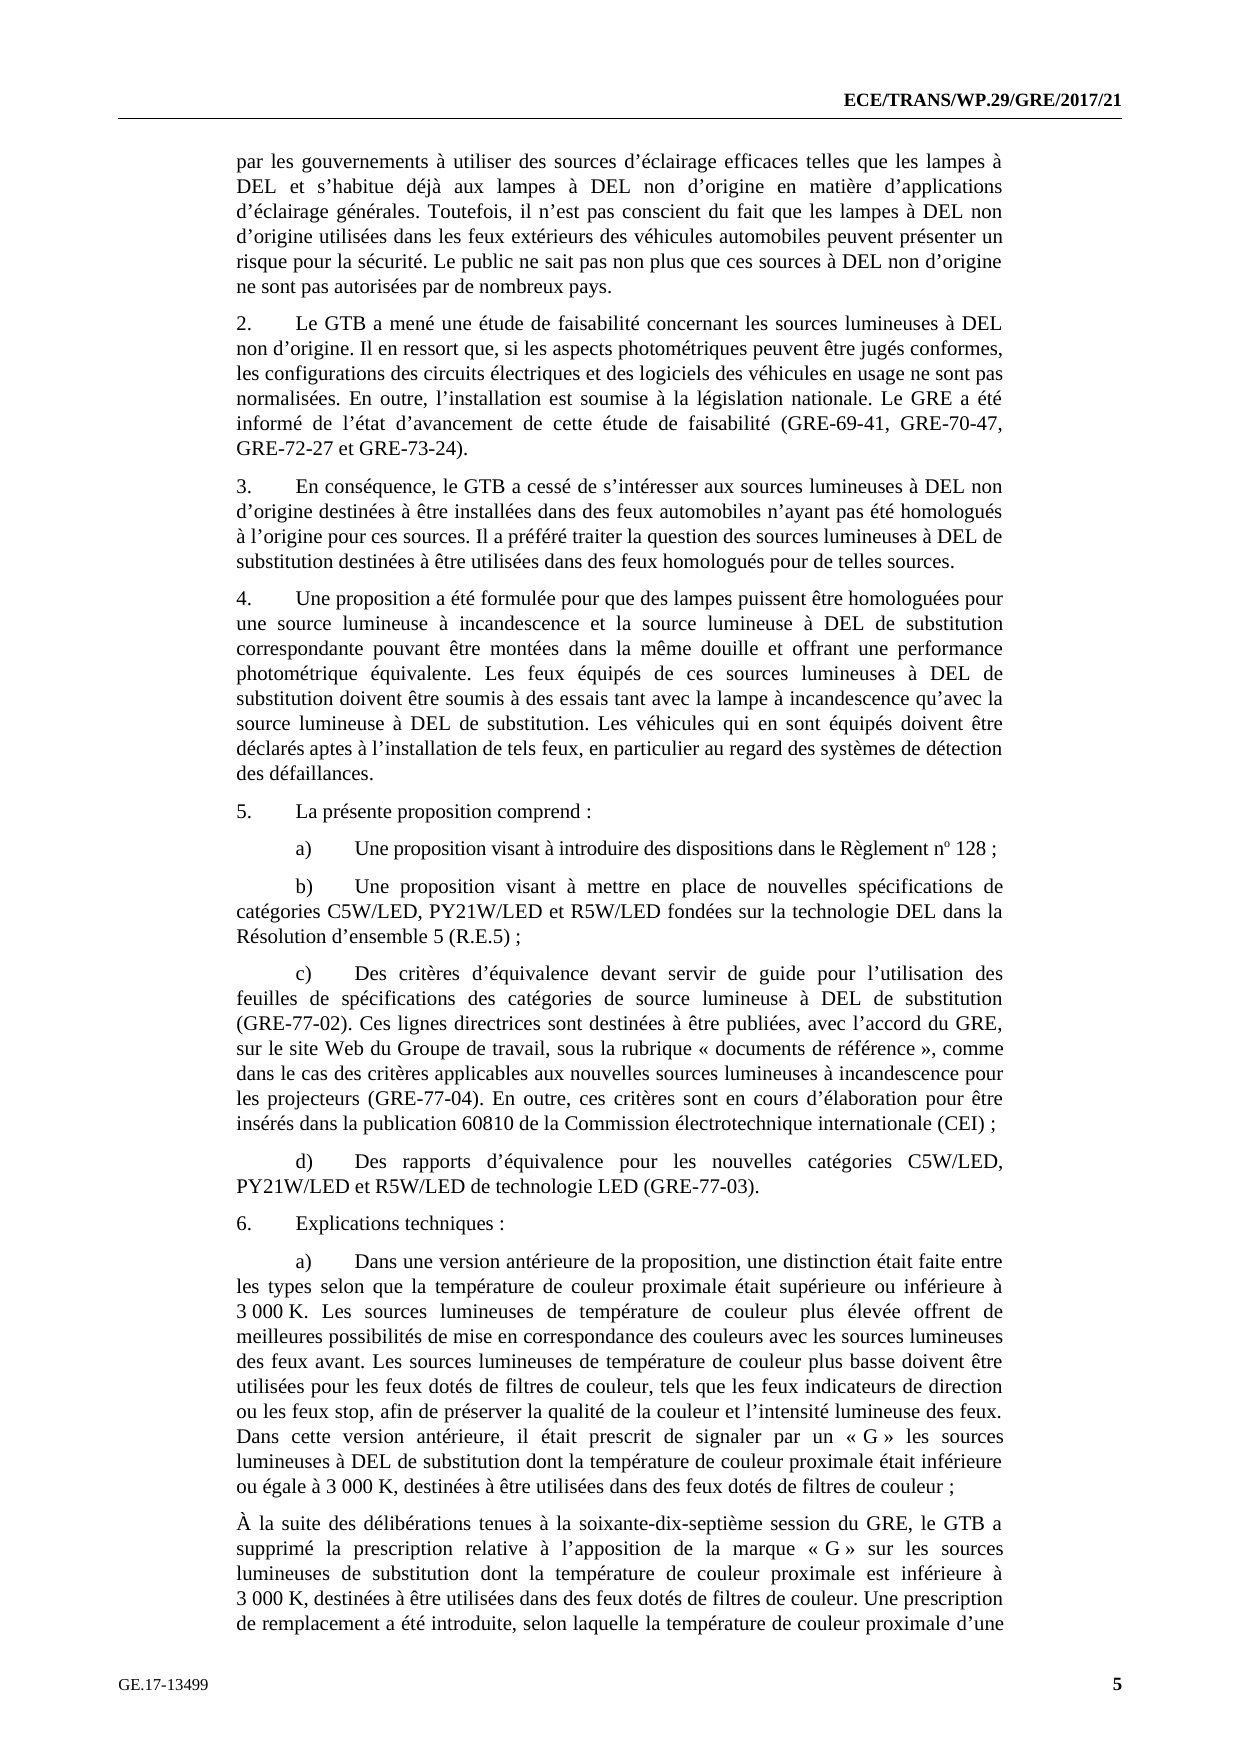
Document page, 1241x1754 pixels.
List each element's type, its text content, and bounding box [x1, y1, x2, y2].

text c) Des critères d’équivalence devant servir de guide pour l’utilisation des feuilles de spécifications des catégories de source lumineuse à DEL de substitution (GRE-77-02). Ces lignes directrices sont destinées à être publiées, avec l’accord du GRE, sur le site Web du Groupe de travail, sous la rubrique « documents de référence », comme dans le cas des critères applicables aux nouvelles sources lumineuses à incandescence pour les projecteurs (GRE-77-04). En outre, ces critères sont en cours d’élaboration pour être insérés dans la publication 60810 de la Commission électrotechnique internationale (CEI) ; [236, 960, 1004, 1135]
text 6. Explications techniques : [236, 1210, 1004, 1235]
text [236, 1510, 1004, 1635]
text 3. En conséquence, le GTB a cessé de s’intéresser aux sources lumineuses à DEL non d’origine destinées à être installées dans des feux automobiles n’ayant pas été homologués à l’origine pour ces sources. Il a préféré traiter la question des sources lumineuses à DEL de substitution destinées à être utilisées dans des feux homologués pour de telles sources. [236, 473, 1004, 573]
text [236, 148, 1004, 298]
text a) Une proposition visant à introduire des dispositions dans le Règlement no 128 ; [236, 835, 1004, 860]
text 4. Une proposition a été formulée pour que des lampes puissent être homologuées pour une source lumineuse à incandescence et la source lumineuse à DEL de substitution correspondante pouvant être montées dans la même douille et offrant une performance photométrique équivalente. Les feux équipés de ces sources lumineuses à DEL de substitution doivent être soumis à des essais tant avec la lampe à incandescence qu’avec la source lumineuse à DEL de substitution. Les véhicules qui en sont équipés doivent être déclarés aptes à l’installation de tels feux, en particulier au regard des systèmes de détection des défaillances. [236, 585, 1004, 785]
text b) Une proposition visant à mettre en place de nouvelles spécifications de catégories C5W/LED, PY21W/LED et R5W/LED fondées sur la technologie DEL dans la Résolution d’ensemble 5 (R.E.5) ; [236, 873, 1004, 948]
text d) Des rapports d’équivalence pour les nouvelles catégories C5W/LED, PY21W/LED et R5W/LED de technologie LED (GRE-77-03). [236, 1148, 1004, 1198]
text 5. La présente proposition comprend : [236, 798, 1004, 823]
text a) Dans une version antérieure de la proposition, une distinction était faite entre les types selon que la température de couleur proximale était supérieure ou inférieure à 3 000 K. Les sources lumineuses de température de couleur plus élevée offrent de meilleures possibilités de mise en correspondance des couleurs avec les sources lumineuses des feux avant. Les sources lumineuses de température de couleur plus basse doivent être utilisées pour les feux dotés de filtres de couleur, tels que les feux indicateurs de direction ou les feux stop, afin de préserver la qualité de la couleur et l’intensité lumineuse des feux. Dans cette version antérieure, il était prescrit de signaler par un « G » les sources lumineuses à DEL de substitution dont la température de couleur proximale était inférieure ou égale à 3 000 K, destinées à être utilisées dans des feux dotés de filtres de couleur ; [236, 1248, 1004, 1498]
text 2. Le GTB a mené une étude de faisabilité concernant les sources lumineuses à DEL non d’origine. Il en ressort que, si les aspects photométriques peuvent être jugés conformes, les configurations des circuits électriques et des logiciels des véhicules en usage ne sont pas normalisées. En outre, l’installation est soumise à la législation nationale. Le GRE a été informé de l’état d’avancement de cette étude de faisabilité (GRE-69-41, GRE-70-47, GRE-72-27 et GRE-73-24). [236, 310, 1004, 460]
